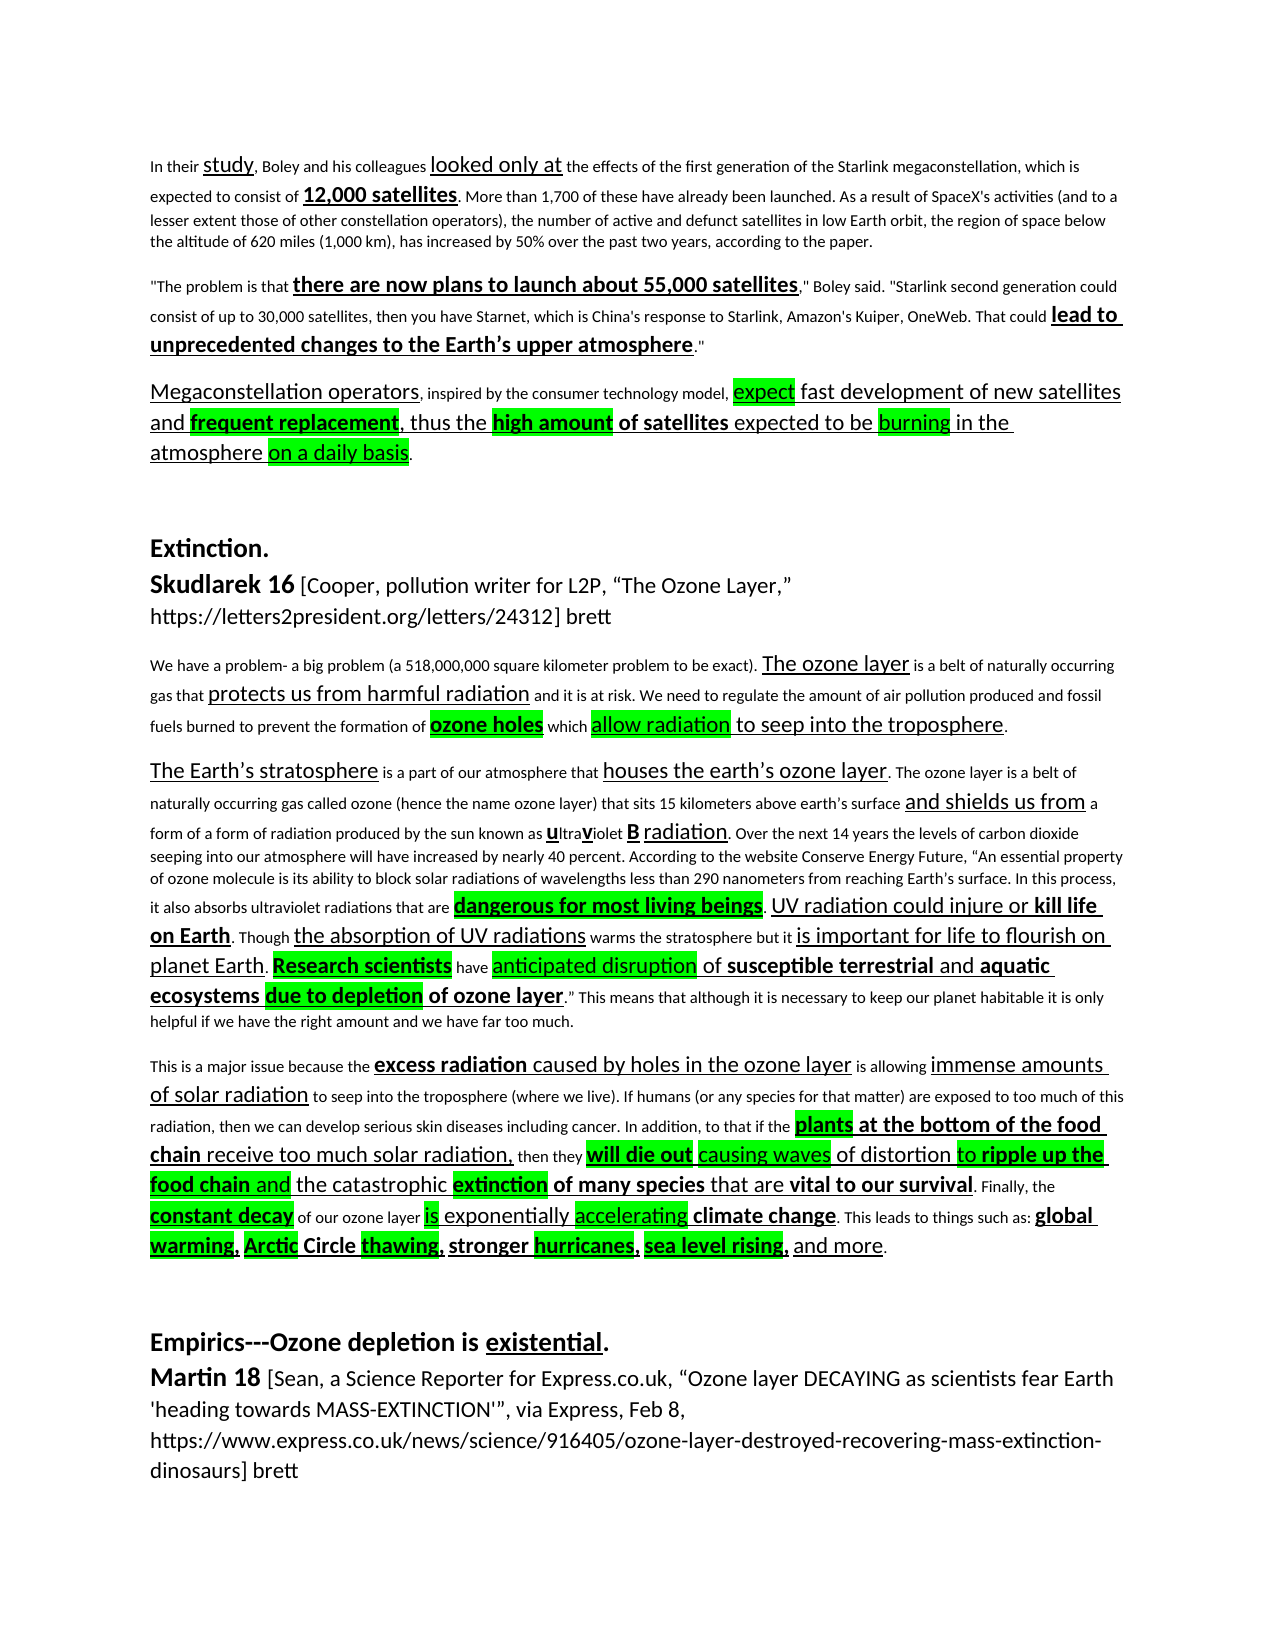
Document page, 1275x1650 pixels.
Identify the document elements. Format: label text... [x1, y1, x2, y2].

text The Earth’s stratosphere is a part of our atmosphere that houses the earth’s ozone layer. The ozone layer is a belt of naturally occurring gas called ozone (hence the name ozone layer) that sits 15 kilometers above earth’s surface and shields us from a form of a form of radiation produced by the sun known as ultraviolet B radiation. Over the next 14 years the levels of carbon dioxide seeping into our atmosphere will have increased by nearly 40 percent. According to the website Conserve Energy Future, “An essential property of ozone molecule is its ability to block solar radiations of wavelengths less than 290 nanometers from reaching Earth’s surface. In this process, it also absorbs ultraviolet radiations that are dangerous for most living beings. UV radiation could injure or kill life on Earth. Though the absorption of UV radiations warms the stratosphere but it is important for life to flourish on planet Earth. Research scientists have anticipated disruption of susceptible terrestrial and aquatic ecosystems due to depletion of ozone layer.” This means that although it is necessary to keep our planet habitable it is only helpful if we have the right amount and we have far too much. [150, 757, 1125, 1032]
text This is a major issue because the excess radiation caused by holes in the ozone layer is allowing immense amounts of solar radiation to seep into the troposphere (where we live). If humans (or any species for that matter) are exposed to too much of this radiation, then we can develop serious skin diseases including cancer. In addition, to that if the plants at the bottom of the food chain receive too much solar radiation, then they will die out causing waves of distortion to ripple up the food chain and the catastrophic extinction of many species that are vital to our survival. Finally, the constant decay of our ozone layer is exponentially accelerating climate change. This leads to things such as: global warming, Arctic Circle thawing, stronger hurricanes, sea level rising, and more. [150, 1050, 1125, 1259]
text Martin 18 [Sean, a Science Reporter for Express.co.uk, “Ozone layer DECAYING as scientists fear Earth 'heading towards MASS-EXTINCTION'”, via Express, Feb 8, https://www.express.co.uk/news/science/916405/ozone-layer-destroyed-recovering-mass-extinction-dinosaurs] brett [150, 1360, 1125, 1484]
text In their study, Boley and his colleagues looked only at the effects of the first generation of the Starlink megaconstellation, which is expected to consist of 12,000 satellites. More than 1,700 of these have already been launched. As a result of SpaceX's activities (and to a lesser extent those of other constellation operators), the number of active and defunct satellites in low Earth orbit, the region of space below the altitude of 620 miles (1,000 km), has increased by 50% over the past two years, according to the paper. [150, 150, 1125, 252]
text Megaconstellation operators, inspired by the consumer technology model, expect fast development of new satellites and frequent replacement, thus the high amount of satellites expected to be burning in the atmosphere on a daily basis. [150, 377, 1125, 466]
text We have a problem- a big problem (a 518,000,000 square kilometer problem to be exact). The ozone layer is a belt of naturally occurring gas that protects us from harmful radiation and it is at risk. We need to regulate the amount of air pollution produced and fossil fuels burned to prevent the formation of ozone holes which allow radiation to seep into the troposphere. [150, 649, 1125, 738]
text Skudlarek 16 [Cooper, pollution writer for L2P, “The Ozone Layer,” https://letters2president.org/letters/24312] brett [150, 567, 1125, 631]
text "The problem is that there are now plans to launch about 55,000 satellites," Boley said. "Starlink second generation could consist of up to 30,000 satellites, then you have Starnet, which is China's response to Starlink, Amazon's Kuiper, OneWeb. That could lead to unprecedented changes to the Earth’s upper atmosphere." [150, 270, 1125, 359]
subtitle Extinction. [150, 532, 1125, 565]
subtitle Empirics---Ozone depletion is existential. [150, 1325, 1125, 1358]
